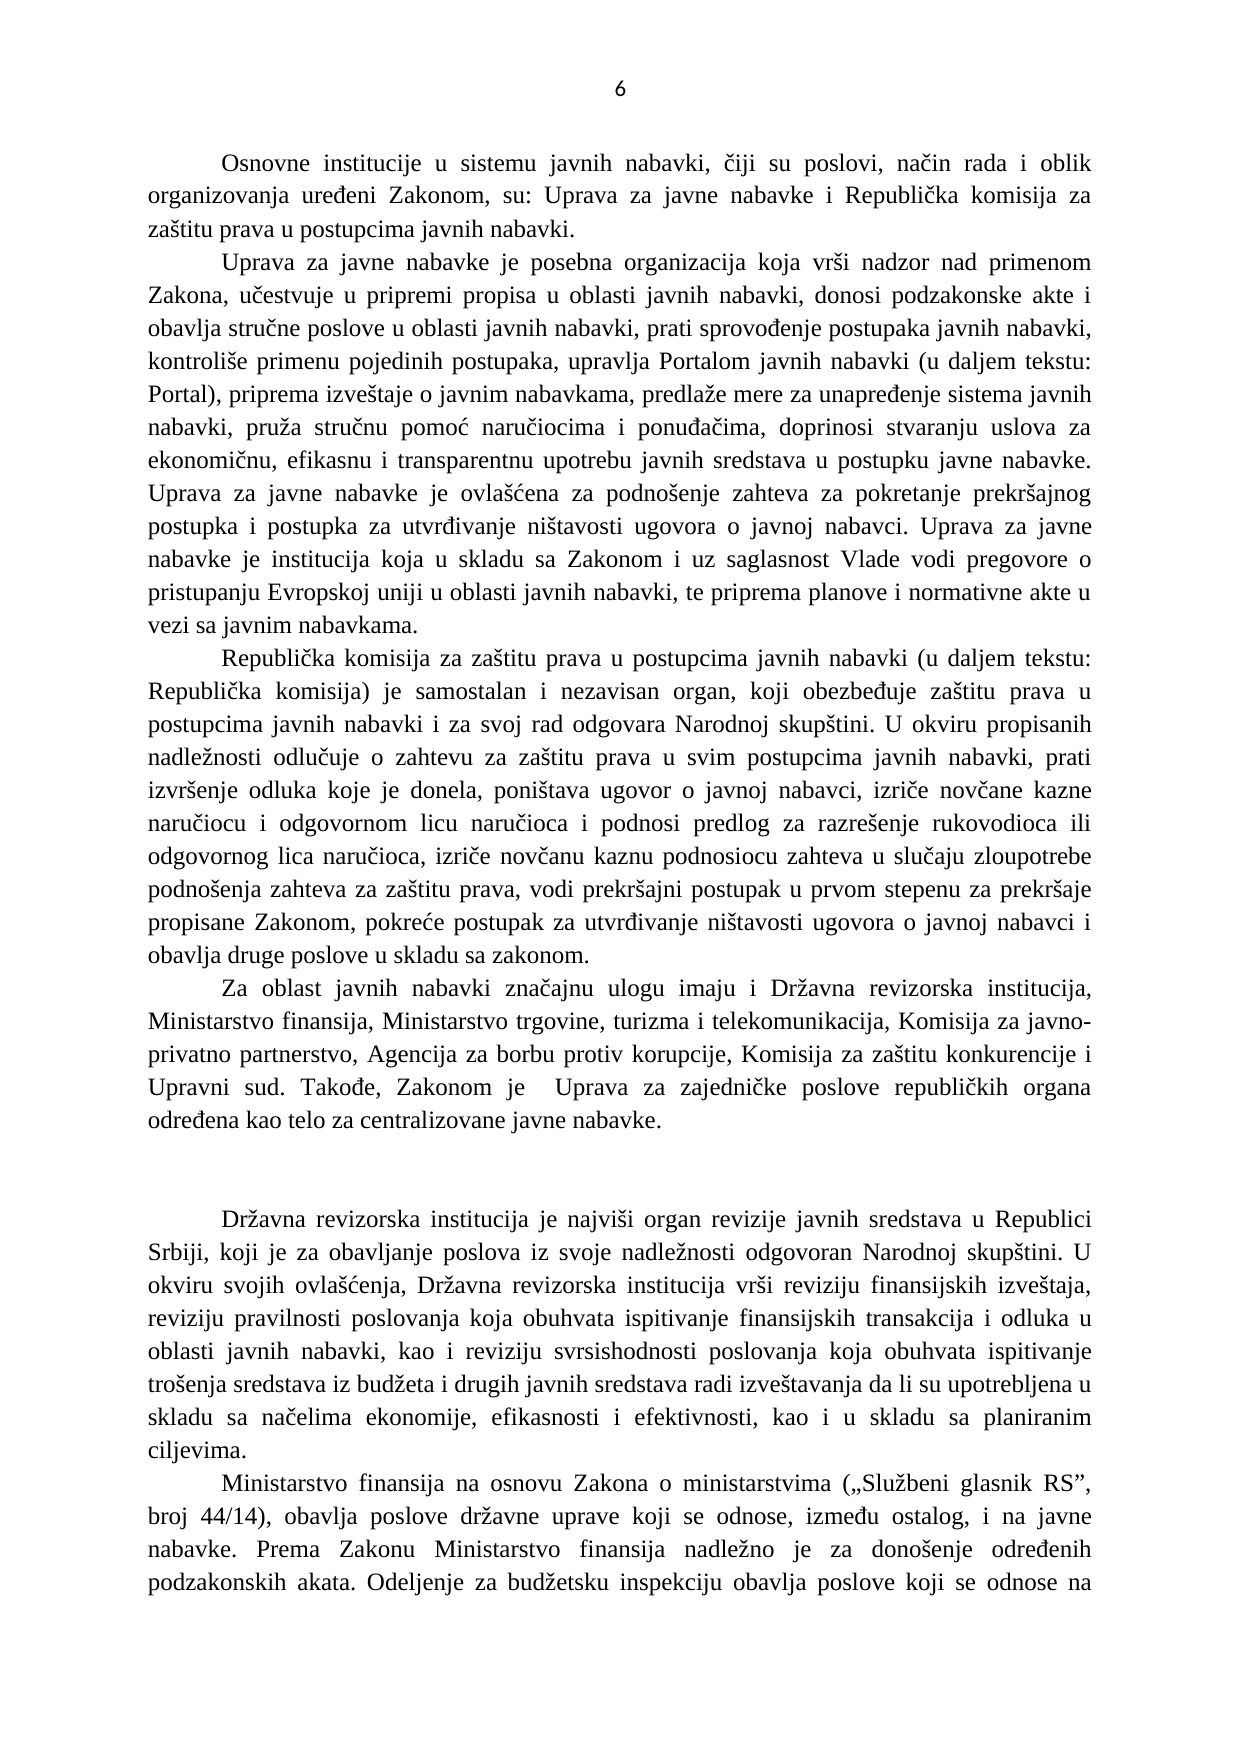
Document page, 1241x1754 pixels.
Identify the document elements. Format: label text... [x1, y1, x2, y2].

text Državna revizorska institucija je najviši organ revizije javnih sredstava u Republici Srbiji, koji je za obavljanje poslova iz svoje nadležnosti odgovoran Narodnoj skupštini. U okviru svojih ovlašćenja, Državna revizorska institucija vrši reviziju finansijskih izveštaja, reviziju pravilnosti poslovanja koja obuhvata ispitivanje finansijskih transakcija i odluka u oblasti javnih nabavki, kao i reviziju svrsishodnosti poslovanja koja obuhvata ispitivanje trošenja sredstava iz budžeta i drugih javnih sredstava radi izveštavanja da li su upotrebljena u skladu sa načelima ekonomije, efikasnosti i efektivnosti, kao i u skladu sa planiranim ciljevima. [148, 1204, 1093, 1464]
text Za oblast javnih nabavki značajnu ulogu imaju i Državna revizorska institucija, Ministarstvo finansija, Ministarstvo trgovine, turizma i telekomunikacija, Komisija za javno-privatno partnerstvo, Agencija za borbu protiv korupcije, Komisija za zaštitu konkurencije i Upravni sud. Takođe, Zakonom je Uprava za zajedničke poslove republičkih organa određena kao telo za centralizovane javne nabavke. [148, 973, 1093, 1134]
text Uprava za javne nabavke je posebna organizacija koja vrši nadzor nad primenom Zakona, učestvuje u pripremi propisa u oblasti javnih nabavki, donosi podzakonske akte i obavlja stručne poslove u oblasti javnih nabavki, prati sprovođenje postupaka javnih nabavki, kontroliše primenu pojedinih postupaka, upravlja Portalom javnih nabavki (u daljem tekstu: Portal), priprema izveštaje o javnim nabavkama, predlaže mere za unapređenje sistema javnih nabavki, pruža stručnu pomoć naručiocima i ponuđačima, doprinosi stvaranju uslova za ekonomičnu, efikasnu i transparentnu upotrebu javnih sredstava u postupku javne nabavke. Uprava za javne nabavke je ovlašćena za podnošenje zahteva za pokretanje prekršajnog postupka i postupka za utvrđivanje ništavosti ugovora o javnoj nabavci. Uprava za javne nabavke je institucija koja u skladu sa Zakonom i uz saglasnost Vlade vodi pregovore o pristupanju Evropskoj uniji u oblasti javnih nabavki, te priprema planove i normativne akte u vezi sa javnim nabavkama. [148, 247, 1093, 639]
text Osnovne institucije u sistemu javnih nabavki, čiji su poslovi, način rada i oblik organizovanja uređeni Zakonom, su: Uprava za javne nabavke i Republička komisija za zaštitu prava u postupcima javnih nabavki. [148, 148, 1093, 242]
text Republička komisija za zaštitu prava u postupcima javnih nabavki (u daljem tekstu: Republička komisija) je samostalan i nezavisan organ, koji obezbeđuje zaštitu prava u postupcima javnih nabavki i za svoj rad odgovara Narodnoj skupštini. U okviru propisanih nadležnosti odlučuje o zahtevu za zaštitu prava u svim postupcima javnih nabavki, prati izvršenje odluka koje je donela, poništava ugovor o javnoj nabavci, izriče novčane kazne naručiocu i odgovornom licu naručioca i podnosi predlog za razrešenje rukovodioca ili odgovornog lica naručioca, izriče novčanu kaznu podnosiocu zahteva u slučaju zloupotrebe podnošenja zahteva za zaštitu prava, vodi prekršajni postupak u prvom stepenu za prekršaje propisane Zakonom, pokreće postupak za utvrđivanje ništavosti ugovora o javnoj nabavci i obavlja druge poslove u skladu sa zakonom. [148, 643, 1093, 969]
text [148, 1468, 1093, 1596]
